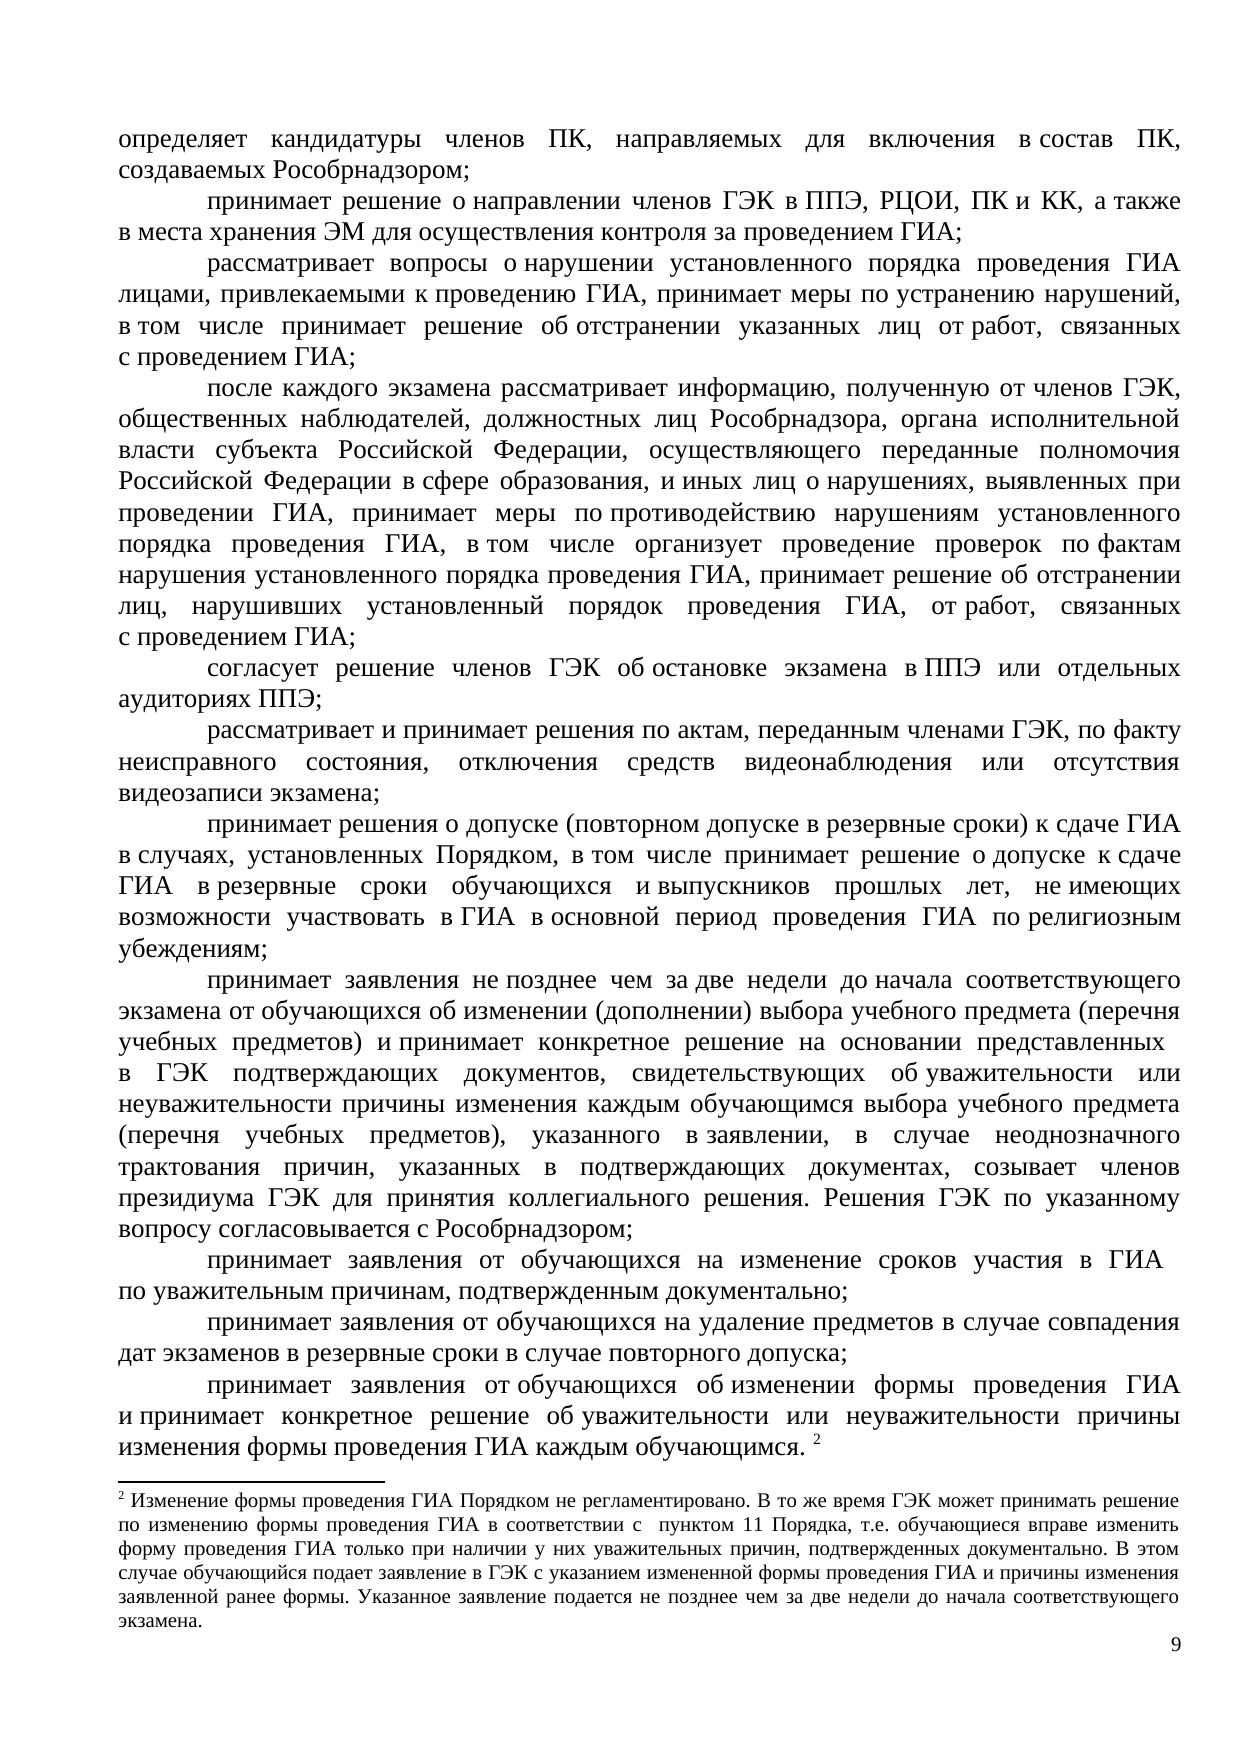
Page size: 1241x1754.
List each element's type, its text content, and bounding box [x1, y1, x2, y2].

text после каждого экзамена рассматривает информацию, полученную от членов ГЭК, общественных наблюдателей, должностных лиц Рособрнадзора, органа исполнительной власти субъекта Российской Федерации, осуществляющего переданные полномочия Российской Федерации в сфере образования, и иных лиц о нарушениях, выявленных при проведении ГИА, принимает меры по противодействию нарушениям установленного порядка проведения ГИА, в том числе организует проведение проверок по фактам нарушения установленного порядка проведения ГИА, принимает решение об отстранении лиц, нарушивших установленный порядок проведения ГИА, от работ, связанных с проведением ГИА; [118, 371, 1181, 651]
text принимает заявления от обучающихся на изменение сроков участия в ГИА по уважительным причинам, подтвержденным документально; [118, 1243, 1181, 1305]
text принимает решение о направлении членов ГЭК в ППЭ, РЦОИ, ПК и КК, а также в места хранения ЭМ для осуществления контроля за проведением ГИА; [118, 184, 1181, 246]
text согласует решение членов ГЭК об остановке экзамена в ППЭ или отдельных аудиториях ППЭ; [118, 651, 1181, 714]
text принимает решения о допуске (повторном допуске в резервные сроки) к сдаче ГИА в случаях, установленных Порядком, в том числе принимает решение о допуске к сдаче ГИА в резервные сроки обучающихся и выпускников прошлых лет, не имеющих возможности участвовать в ГИА в основной период проведения ГИА по религиозным убеждениям; [118, 807, 1181, 963]
text рассматривает и принимает решения по актам, переданным членами ГЭК, по факту неисправного состояния, отключения средств видеонаблюдения или отсутствия видеозаписи экзамена; [118, 714, 1181, 807]
text принимает заявления не позднее чем за две недели до начала соответствующего экзамена от обучающихся об изменении (дополнении) выбора учебного предмета (перечня учебных предметов) и принимает конкретное решение на основании представленных в ГЭК подтверждающих документов, свидетельствующих об уважительности или неуважительности причины изменения каждым обучающимся выбора учебного предмета (перечня учебных предметов), указанного в заявлении, в случае неоднозначного трактования причин, указанных в подтверждающих документах, созывает членов президиума ГЭК для принятия коллегиального решения. Решения ГЭК по указанному вопросу согласовывается с Рособрнадзором; [118, 963, 1181, 1243]
text принимает заявления от обучающихся на удаление предметов в случае совпадения дат экзаменов в резервные сроки в случае повторного допуска; [118, 1305, 1181, 1368]
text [118, 122, 1181, 184]
text принимает заявления от обучающихся об изменении формы проведения ГИА и принимает конкретное решение об уважительности или неуважительности причины изменения формы проведения ГИА каждым обучающимся. [118, 1368, 1181, 1461]
text рассматривает вопросы о нарушении установленного порядка проведения ГИА лицами, привлекаемыми к проведению ГИА, принимает меры по устранению нарушений, в том числе принимает решение об отстранении указанных лиц от работ, связанных с проведением ГИА; [118, 246, 1181, 371]
